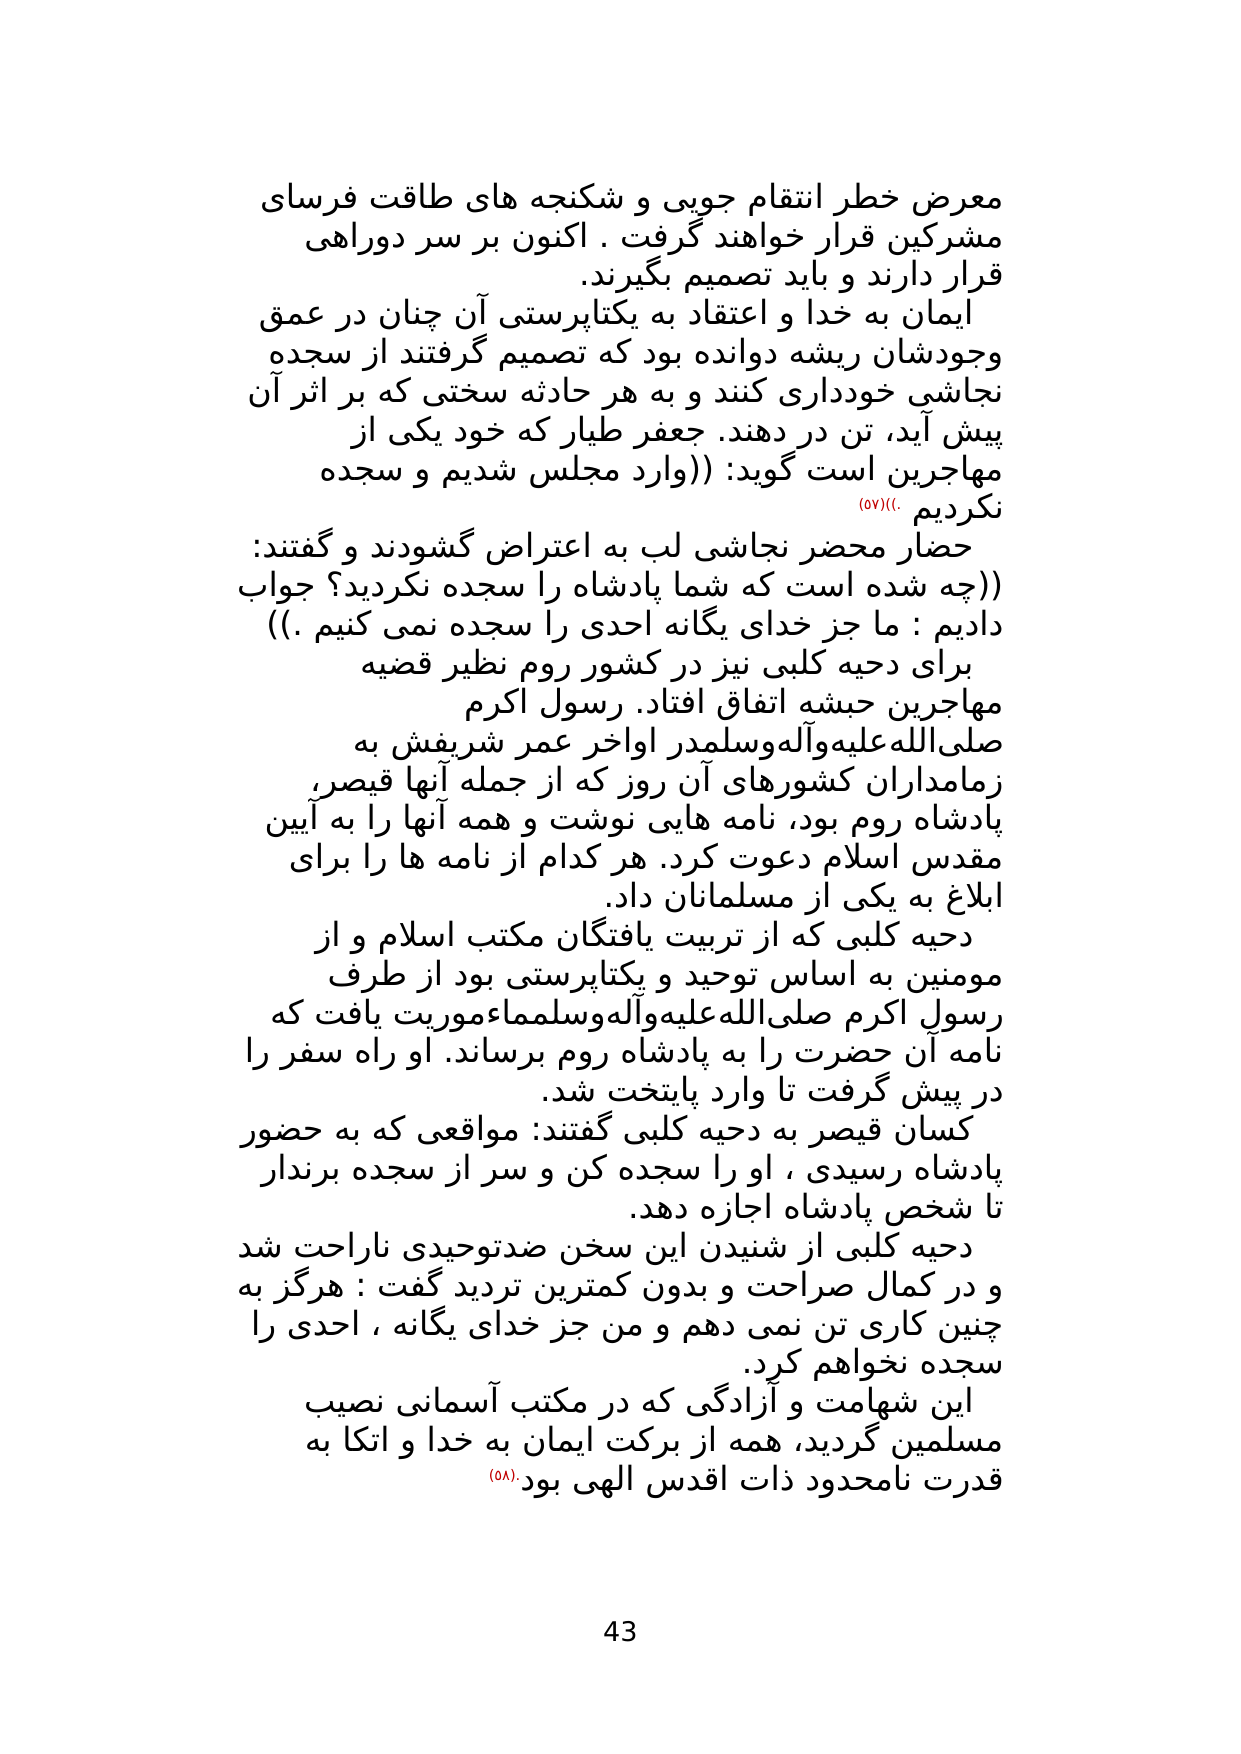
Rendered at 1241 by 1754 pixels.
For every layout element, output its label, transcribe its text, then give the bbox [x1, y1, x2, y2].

text دحيه كلبى كه از تربيت يافتگان مكتب اسلام و از مومنين به اساس توحيد و يكتاپرستى بود از طرف رسول اكرم صلى‌الله‌عليه‌وآله‌وسلمماءموريت يافت كه نامه آن حضرت را به پادشاه روم برساند. او راه سفر را در پيش گرفت تا وارد پايتخت شد. [236, 915, 1004, 1110]
text حضار محضر نجاشى لب به اعتراض گشودند و گفتند: ((چه شده است كه شما پادشاه را سجده نكرديد؟ جواب داديم : ما جز خداى يگانه احدى را سجده نمى كنيم .)) [236, 527, 1004, 643]
text اين شهامت و آزادگى كه در مكتب آسمانى نصيب مسلمين گرديد، همه از بركت ايمان به خدا و اتكا به قدرت نامحدود ذات اقدس الهى بود.(٥٨) [236, 1382, 1004, 1498]
text كسان قيصر به دحيه كلبى گفتند: مواقعى كه به حضور پادشاه رسيدى ، او را سجده كن و سر از سجده برندار تا شخص پادشاه اجازه دهد. [236, 1110, 1004, 1226]
text ايمان به خدا و اعتقاد به يكتاپرستى آن چنان در عمق وجودشان ريشه دوانده بود كه تصميم گرفتند از سجده نجاشى خوددارى كنند و به هر حادثه سختى كه بر اثر آن پيش آيد، تن در دهند. جعفر طيار كه خود يكى از مهاجرين است گويد: ((وارد مجلس شديم و سجده نكرديم .))(٥٧) [236, 294, 1004, 527]
text دحيه كلبى از شنيدن اين سخن ضدتوحيدى ناراحت شد و در كمال صراحت و بدون كمترين ترديد گفت : هرگز به چنين كارى تن نمى دهم و من جز خداى يگانه ، احدى را سجده نخواهم كرد. [236, 1226, 1004, 1382]
text براى دحيه كلبى نيز در كشور روم نظير قضيه مهاجرين حبشه اتفاق افتاد. رسول اكرم صلى‌الله‌عليه‌وآله‌وسلمدر اواخر عمر شريفش به زمامداران كشورهاى آن روز كه از جمله آنها قيصر، پادشاه روم بود، نامه هايى نوشت و همه آنها را به آيين مقدس اسلام دعوت كرد. هر كدام از نامه ها را براى ابلاغ به يكى از مسلمانان داد. [236, 643, 1004, 915]
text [236, 177, 1004, 294]
